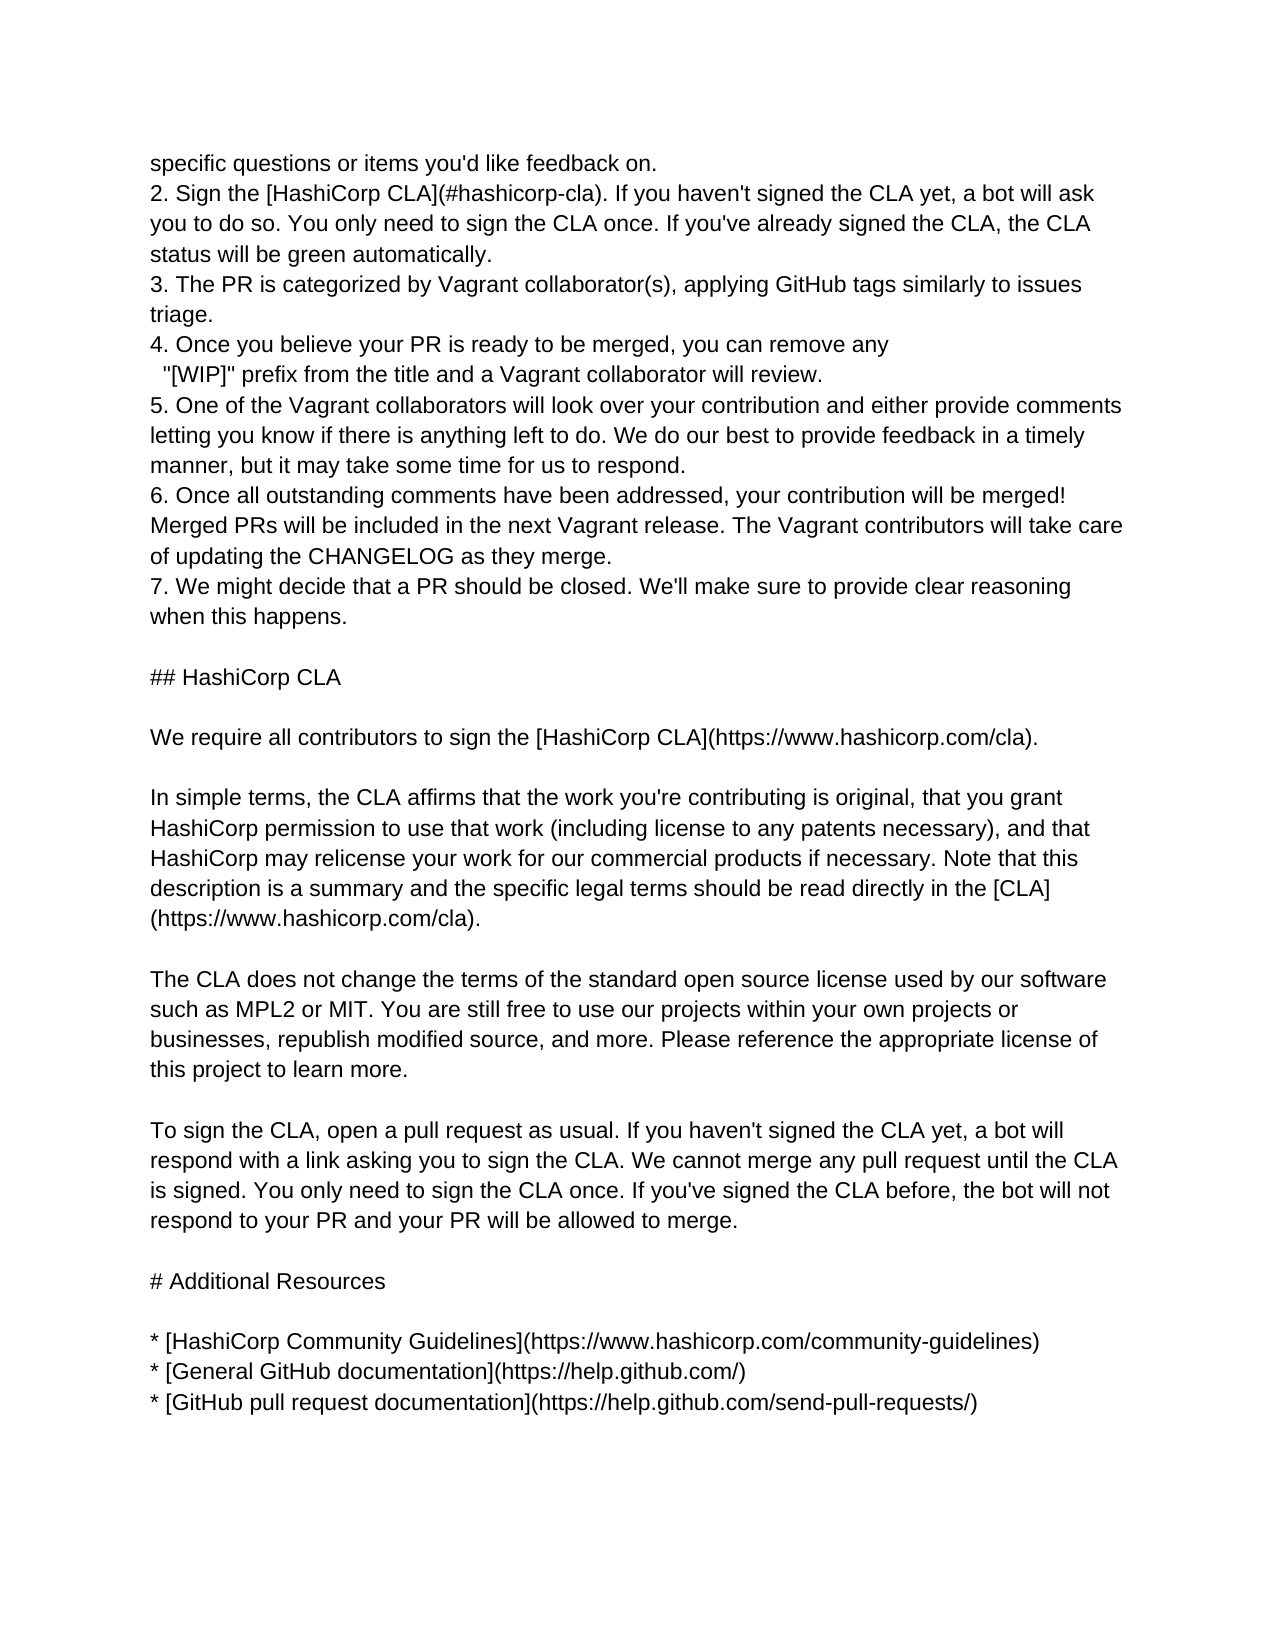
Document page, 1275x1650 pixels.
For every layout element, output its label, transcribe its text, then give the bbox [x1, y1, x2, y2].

text * [GitHub pull request documentation](https://help.github.com/send-pull-requests/) [150, 1388, 1125, 1415]
text The CLA does not change the terms of the standard open source license used by our software such as MPL2 or MIT. You are still free to use our projects within your own projects or businesses, republish modified source, and more. Please reference the appropriate license of this project to learn more. [150, 966, 1125, 1083]
text ## HashiCorp CLA [150, 663, 1125, 690]
text 4. Once you believe your PR is ready to be merged, you can remove any [150, 331, 1125, 358]
text # Additional Resources [150, 1268, 1125, 1294]
text To sign the CLA, open a pull request as usual. If you haven't signed the CLA yet, a bot will respond with a link asking you to sign the CLA. We cannot merge any pull request until the CLA is signed. You only need to sign the CLA once. If you've signed the CLA before, the bot will not respond to your PR and your PR will be allowed to merge. [150, 1117, 1125, 1234]
text 7. We might decide that a PR should be closed. We'll make sure to provide clear reasoning when this happens. [150, 573, 1125, 629]
text 5. One of the Vagrant collaborators will look over your contribution and either provide comments letting you know if there is anything left to do. We do our best to provide feedback in a timely manner, but it may take some time for us to respond. [150, 392, 1125, 478]
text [150, 150, 1125, 176]
text 3. The PR is categorized by Vagrant collaborator(s), applying GitHub tags similarly to issues triage. [150, 271, 1125, 327]
text In simple terms, the CLA affirms that the work you're contributing is original, that you grant HashiCorp permission to use that work (including license to any patents necessary), and that HashiCorp may relicense your work for our commercial products if necessary. Note that this description is a summary and the specific legal terms should be read directly in the [CLA](https://www.hashicorp.com/cla). [150, 784, 1125, 932]
text We require all contributors to sign the [HashiCorp CLA](https://www.hashicorp.com/cla). [150, 724, 1125, 750]
text "[WIP]" prefix from the title and a Vagrant collaborator will review. [150, 361, 1125, 388]
text 2. Sign the [HashiCorp CLA](#hashicorp-cla). If you haven't signed the CLA yet, a bot will ask you to do so. You only need to sign the CLA once. If you've already signed the CLA, the CLA status will be green automatically. [150, 180, 1125, 267]
text 6. Once all outstanding comments have been addressed, your contribution will be merged! Merged PRs will be included in the next Vagrant release. The Vagrant contributors will take care of updating the CHANGELOG as they merge. [150, 482, 1125, 569]
text * [HashiCorp Community Guidelines](https://www.hashicorp.com/community-guidelines) [150, 1328, 1125, 1354]
text * [General GitHub documentation](https://help.github.com/) [150, 1358, 1125, 1385]
